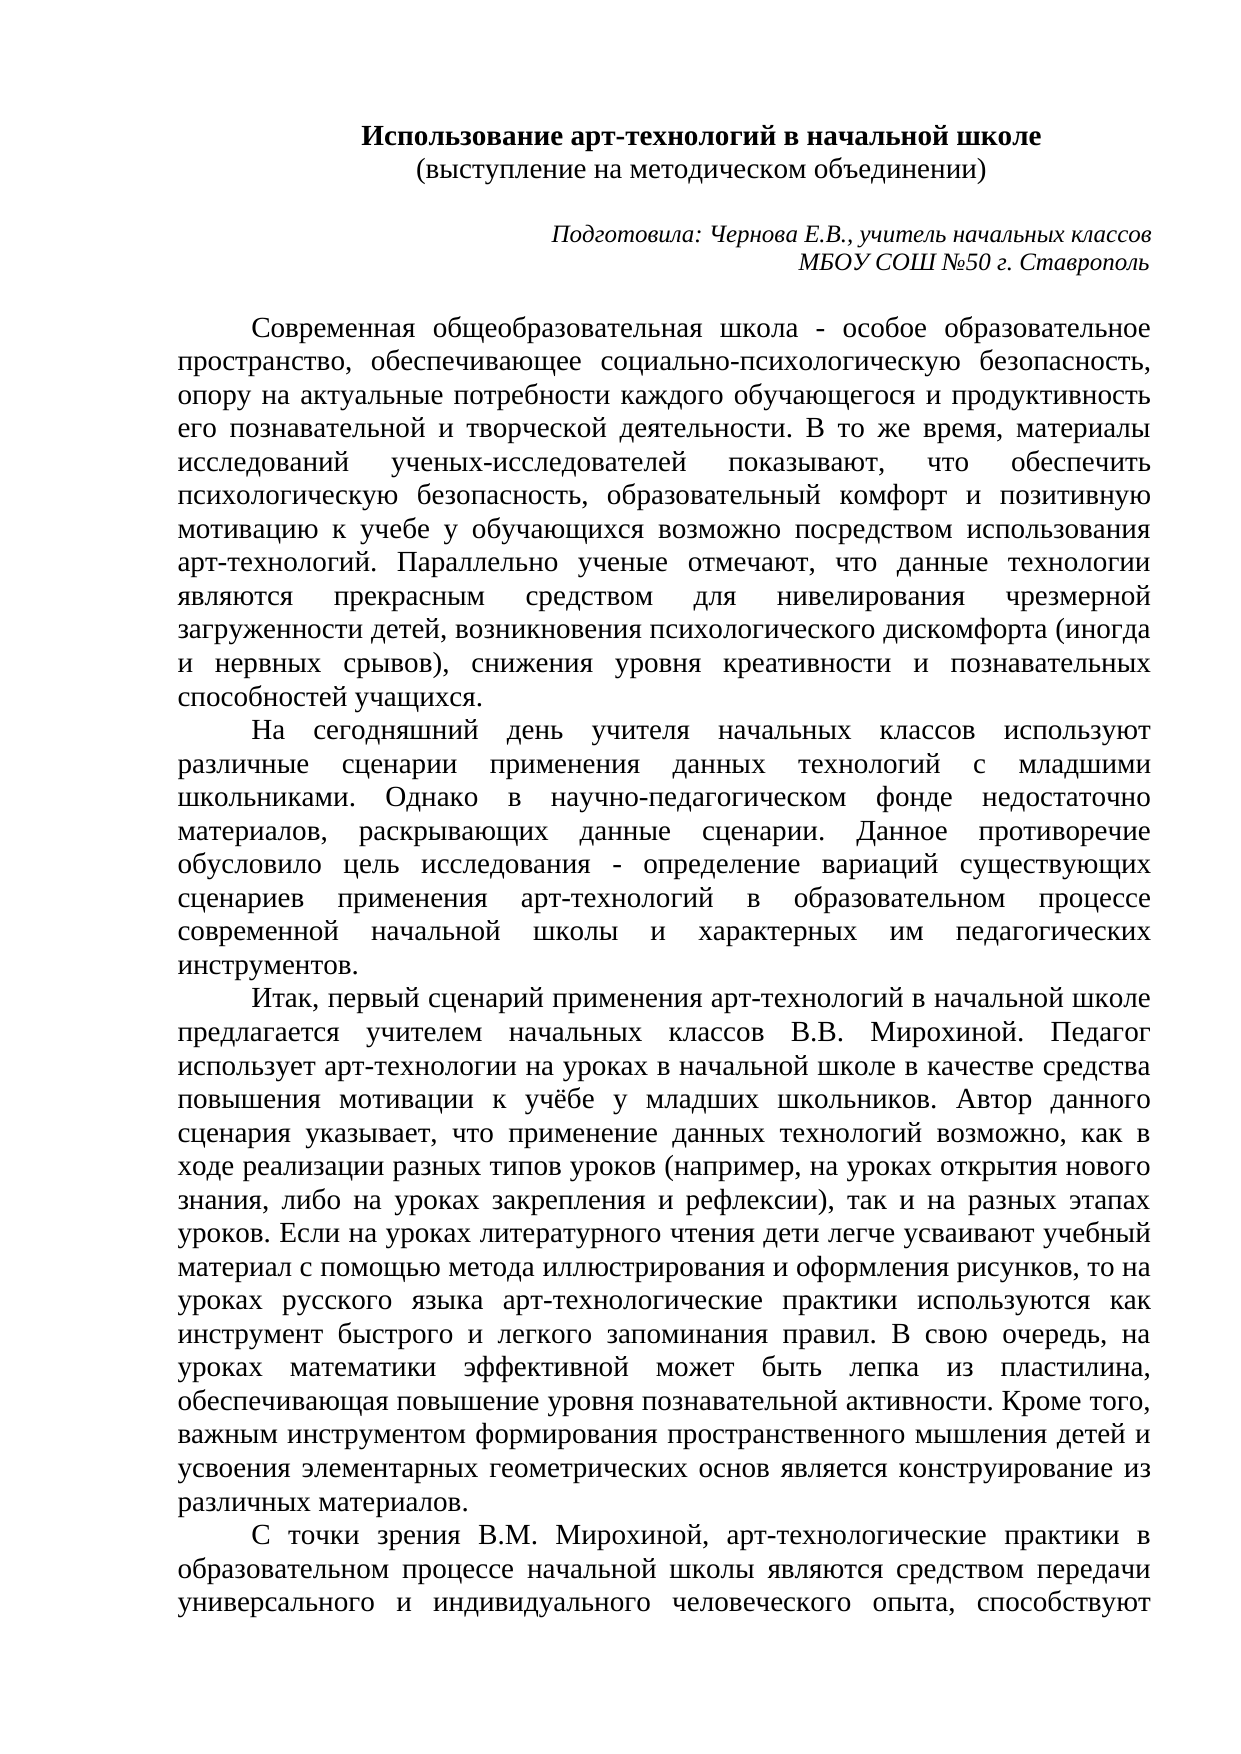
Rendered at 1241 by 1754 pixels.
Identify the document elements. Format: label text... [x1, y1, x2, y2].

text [177, 1517, 1152, 1618]
text На сегодняшний день учителя начальных классов используют различные сценарии применения данных технологий с младшими школьниками. Однако в научно-педагогическом фонде недостаточно материалов, раскрывающих данные сценарии. Данное противоречие обусловило цель исследования - определение вариаций существующих сценариев применения арт-технологий в образовательном процессе современной начальной школы и характерных им педагогических инструментов. [177, 712, 1152, 981]
text Использование арт-технологий в начальной школе [177, 118, 1152, 152]
text Подготовила: Чернова Е.В., учитель начальных классов [177, 219, 1152, 247]
text Современная общеобразовательная школа - особое образовательное пространство, обеспечивающее социально-психологическую безопасность, опору на актуальные потребности каждого обучающегося и продуктивность его познавательной и творческой деятельности. В то же время, материалы исследований ученых-исследователей показывают, что обеспечить психологическую безопасность, образовательный комфорт и позитивную мотивацию к учебе у обучающихся возможно посредством использования арт-технологий. Параллельно ученые отмечают, что данные технологии являются прекрасным средством для нивелирования чрезмерной загруженности детей, возникновения психологического дискомфорта (иногда и нервных срывов), снижения уровня креативности и познавательных способностей учащихся. [177, 310, 1152, 712]
text Итак, первый сценарий применения арт-технологий в начальной школе предлагается учителем начальных классов В.В. Мирохиной. Педагог использует арт-технологии на уроках в начальной школе в качестве средства повышения мотивации к учёбе у младших школьников. Автор данного сценария указывает, что применение данных технологий возможно, как в ходе реализации разных типов уроков (например, на уроках открытия нового знания, либо на уроках закрепления и рефлексии), так и на разных этапах уроков. Если на уроках литературного чтения дети легче усваивают учебный материал с помощью метода иллюстрирования и оформления рисунков, то на уроках русского языка арт-технологические практики используются как инструмент быстрого и легкого запоминания правил. В свою очередь, на уроках математики эффективной может быть лепка из пластилина, обеспечивающая повышение уровня познавательной активности. Кроме того, важным инструментом формирования пространственного мышления детей и усвоения элементарных геометрических основ является конструирование из различных материалов. [177, 981, 1152, 1517]
text (выступление на методическом объединении) [177, 152, 1152, 185]
text МБОУ СОШ №50 г. Ставрополь [177, 247, 1152, 276]
